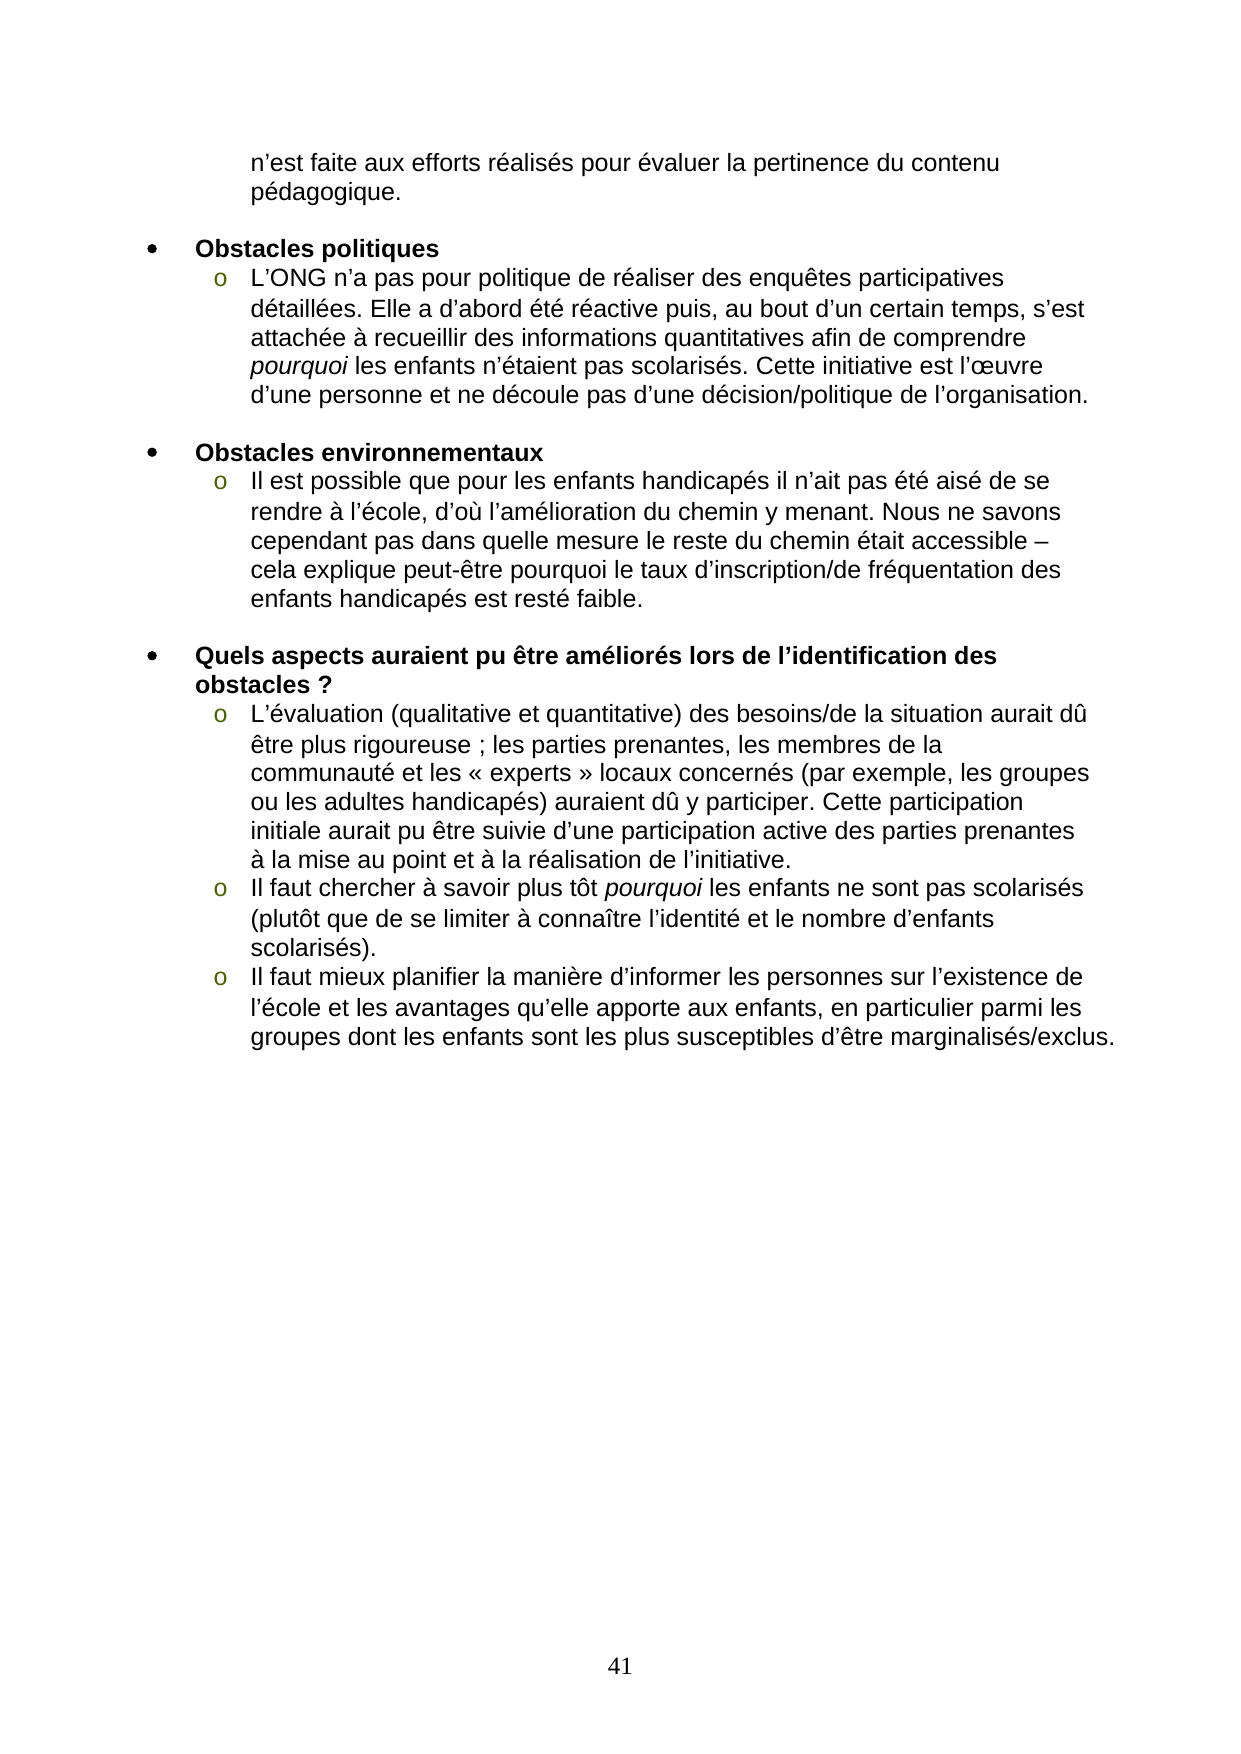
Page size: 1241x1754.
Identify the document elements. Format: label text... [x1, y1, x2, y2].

list Il est possible que pour les enfants handicapés il n’ait pas été aisé de se rendre à l’école, d’où l’amélioration du chemin y menant. Nous ne savons cependant pas dans quelle mesure le reste du chemin était accessible – cela explique peut-être pourquoi le taux d’inscription/de fréquentation des enfants handicapés est resté faible. [213, 466, 1092, 612]
list Il faut chercher à savoir plus tôt pourquoi les enfants ne sont pas scolarisés (plutôt que de se limiter à connaître l’identité et le nombre d’enfants scolarisés). [213, 873, 1092, 962]
list Quels aspects auraient pu être améliorés lors de l’identification des obstacles ? [148, 641, 1092, 699]
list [213, 148, 1092, 205]
list Obstacles environnementaux [148, 437, 1092, 466]
list Obstacles politiques [148, 234, 1092, 263]
list L’ONG n’a pas pour politique de réaliser des enquêtes participatives détaillées. Elle a d’abord été réactive puis, au bout d’un certain temps, s’est attachée à recueillir des informations quantitatives afin de comprendre pourquoi les enfants n’étaient pas scolarisés. Cette initiative est l’œuvre d’une personne et ne découle pas d’une décision/politique de l’organisation. [213, 263, 1092, 409]
list L’évaluation (qualitative et quantitative) des besoins/de la situation aurait dû être plus rigoureuse ; les parties prenantes, les membres de la communauté et les « experts » locaux concernés (par exemple, les groupes ou les adultes handicapés) auraient dû y participer. Cette participation initiale aurait pu être suivie d’une participation active des parties prenantes à la mise au point et à la réalisation de l’initiative. [213, 699, 1092, 873]
list Il faut mieux planifier la manière d’informer les personnes sur l’existence de l’école et les avantages qu’elle apporte aux enfants, en particulier parmi les groupes dont les enfants sont les plus susceptibles d’être marginalisés/exclus. [213, 962, 1123, 1050]
